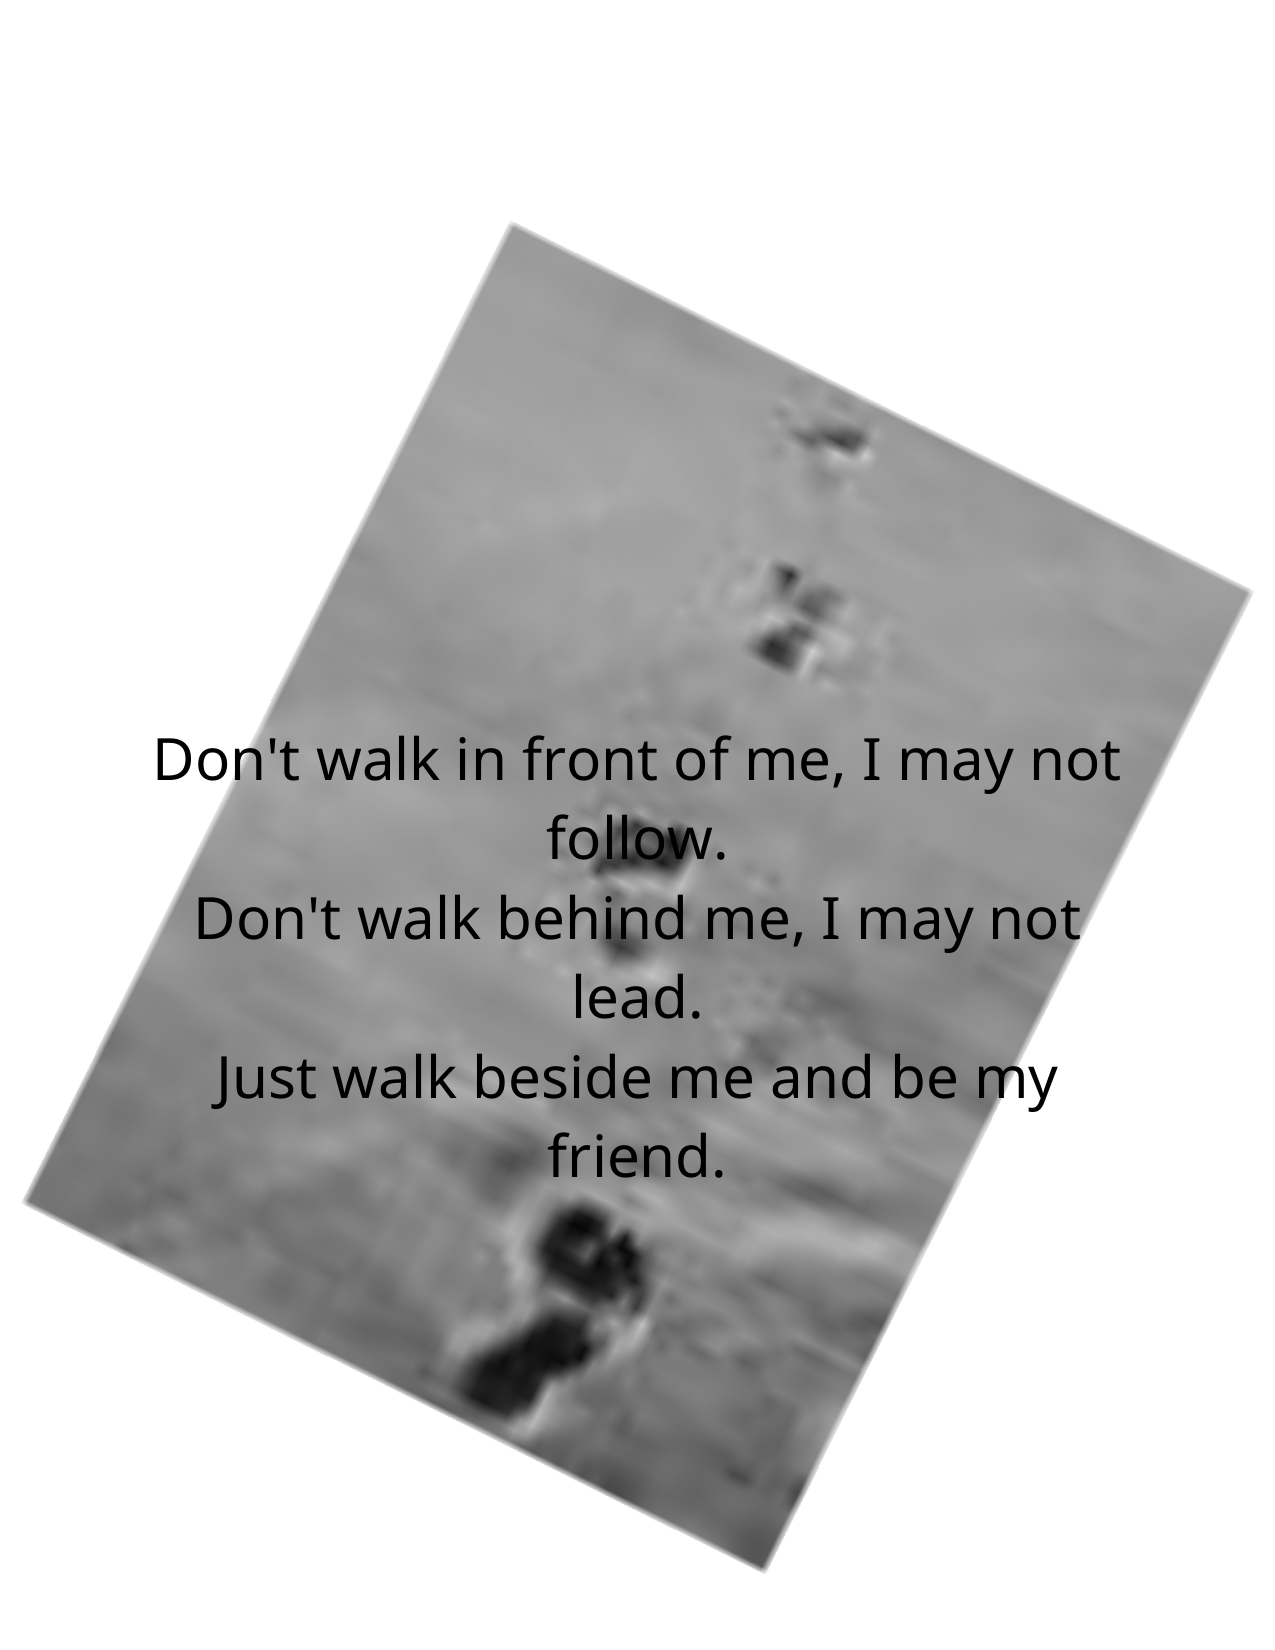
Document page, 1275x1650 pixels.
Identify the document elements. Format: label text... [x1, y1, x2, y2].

text Don't walk in front of me, I may not follow. Don't walk behind me, I may not lead. Just walk beside me and be my friend. [150, 718, 1125, 1194]
